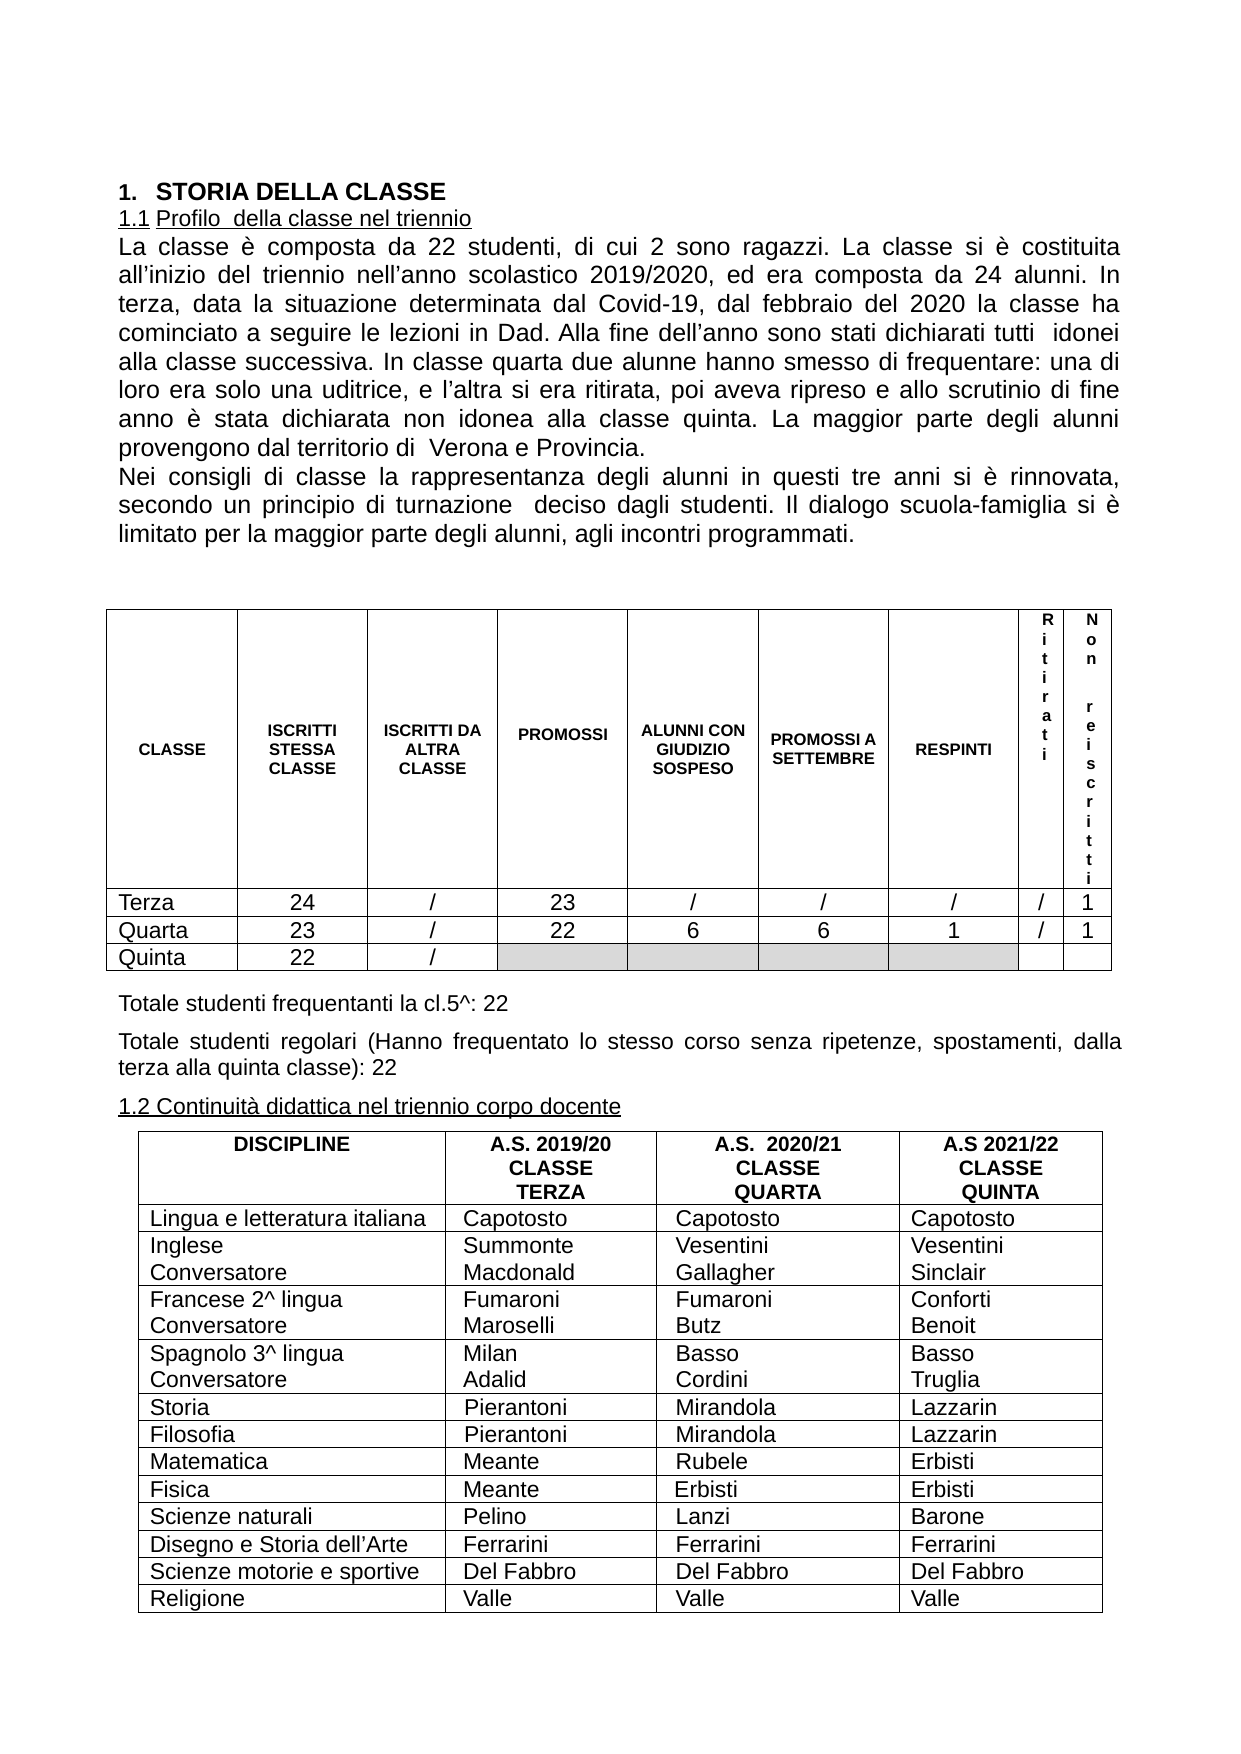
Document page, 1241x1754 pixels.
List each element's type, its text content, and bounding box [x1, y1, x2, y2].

table_cell Milan Adalid [446, 1340, 656, 1392]
table_header ALUNNI CON GIUDIZIO SOSPESO [628, 610, 758, 888]
table_cell [1064, 944, 1111, 970]
table_cell / [368, 944, 497, 970]
table_cell Basso Truglia [900, 1340, 1102, 1392]
subtitle STORIA DELLA CLASSE [118, 176, 1122, 205]
table_cell Capotosto [657, 1205, 899, 1231]
table_cell Lingua e letteratura italiana [139, 1205, 445, 1231]
table_cell [889, 944, 1018, 970]
table_cell Lazzarin [900, 1394, 1102, 1420]
table_cell Inglese Conversatore [139, 1232, 445, 1285]
table_cell Spagnolo 3^ lingua Conversatore [139, 1340, 445, 1392]
table_cell [498, 944, 627, 970]
table_cell Valle [446, 1585, 656, 1612]
table_cell Valle [900, 1585, 1102, 1612]
table_cell 1 [1064, 917, 1111, 943]
table_cell Quarta [107, 917, 237, 943]
table_header ISCRITTI STESSA CLASSE [238, 610, 367, 888]
table_cell Pierantoni [446, 1394, 656, 1420]
table_cell Ferrarini [446, 1531, 656, 1557]
table_cell Erbisti [900, 1476, 1102, 1502]
table_header CLASSE [107, 610, 237, 888]
table_cell Pelino [446, 1503, 656, 1529]
table_cell Vesentini Gallagher [657, 1232, 899, 1285]
text Totale studenti frequentanti la cl.5^: 22 [118, 989, 1122, 1016]
table_cell Del Fabbro [446, 1558, 656, 1584]
table_cell Ferrarini [900, 1531, 1102, 1557]
table_cell Valle [657, 1585, 899, 1612]
text Totale studenti regolari (Hanno frequentato lo stesso corso senza ripetenze, spostamenti, dalla terza alla quinta classe): 22 [118, 1028, 1122, 1081]
table_header PROMOSSI A SETTEMBRE [759, 610, 888, 888]
table_cell 6 [759, 917, 888, 943]
table_cell Capotosto [900, 1205, 1102, 1231]
table_cell 24 [238, 889, 367, 916]
subtitle Profilo della classe nel triennio [118, 205, 1122, 232]
table_cell Lazzarin [900, 1421, 1102, 1447]
table_cell Basso Cordini [657, 1340, 899, 1392]
table_cell Fumaroni Butz [657, 1286, 899, 1339]
table_cell Meante [446, 1476, 656, 1502]
table_cell Filosofia [139, 1421, 445, 1447]
table_header Non reiscritti [1064, 610, 1111, 888]
table_cell Quinta [107, 944, 237, 970]
table_cell Conforti Benoit [900, 1286, 1102, 1339]
table_cell Vesentini Sinclair [900, 1232, 1102, 1285]
table_cell Terza [107, 889, 237, 916]
table_cell / [368, 917, 497, 943]
table_cell Religione [139, 1585, 445, 1612]
table_cell Fisica [139, 1476, 445, 1502]
table_cell Rubele [657, 1448, 899, 1475]
table_cell Summonte Macdonald [446, 1232, 656, 1285]
table_cell 23 [498, 889, 627, 916]
table_cell / [628, 889, 758, 916]
table_cell Francese 2^ lingua Conversatore [139, 1286, 445, 1339]
table_cell Meante [446, 1448, 656, 1475]
table_cell Capotosto [446, 1205, 656, 1231]
text Nei consigli di classe la rappresentanza degli alunni in questi tre anni si è rinnovata, secondo un principio di turnazione deciso dagli studenti. Il dialogo scuola-famiglia si è limitato per la maggior parte degli alunni, agli incontri programmati. [118, 462, 1122, 548]
table_cell Erbisti [900, 1448, 1102, 1475]
table_cell Erbisti [657, 1476, 899, 1502]
table_cell / [368, 889, 497, 916]
table_cell [1019, 944, 1063, 970]
table_cell 6 [628, 917, 758, 943]
table_header A.S. 2019/20 CLASSE TERZA [446, 1132, 656, 1204]
table_cell / [1019, 917, 1063, 943]
table_header PROMOSSI [498, 610, 627, 888]
table_cell Scienze naturali [139, 1503, 445, 1529]
table_header DISCIPLINE [139, 1132, 445, 1204]
text 1.2 Continuità didattica nel triennio corpo docente [118, 1093, 1122, 1119]
table_header A.S 2021/22 CLASSE QUINTA [900, 1132, 1102, 1204]
table_cell Disegno e Storia dell’Arte [139, 1531, 445, 1557]
table_cell 22 [498, 917, 627, 943]
table_header RESPINTI [889, 610, 1018, 888]
table_cell 22 [238, 944, 367, 970]
table_cell Ferrarini [657, 1531, 899, 1557]
table_cell Lanzi [657, 1503, 899, 1529]
table_cell 1 [1064, 889, 1111, 916]
table_cell Matematica [139, 1448, 445, 1475]
table_cell 1 [889, 917, 1018, 943]
table_cell Del Fabbro [900, 1558, 1102, 1584]
table_header Ritirati [1019, 610, 1063, 888]
table_cell / [1019, 889, 1063, 916]
table_header A.S. 2020/21 CLASSE QUARTA [657, 1132, 899, 1204]
table_cell Pierantoni [446, 1421, 656, 1447]
table_cell Mirandola [657, 1394, 899, 1420]
table_cell Fumaroni Maroselli [446, 1286, 656, 1339]
table_header ISCRITTI DA ALTRA CLASSE [368, 610, 497, 888]
table_cell [759, 944, 888, 970]
table_cell Del Fabbro [657, 1558, 899, 1584]
table_cell 23 [238, 917, 367, 943]
table_cell [628, 944, 758, 970]
table_cell Barone [900, 1503, 1102, 1529]
table_cell Storia [139, 1394, 445, 1420]
table_cell / [889, 889, 1018, 916]
table_cell Mirandola [657, 1421, 899, 1447]
text La classe è composta da 22 studenti, di cui 2 sono ragazzi. La classe si è costituita all’inizio del triennio nell’anno scolastico 2019/2020, ed era composta da 24 alunni. In terza, data la situazione determinata dal Covid-19, dal febbraio del 2020 la classe ha cominciato a seguire le lezioni in Dad. Alla fine dell’anno sono stati dichiarati tutti idonei alla classe successiva. In classe quarta due alunne hanno smesso di frequentare: una di loro era solo una uditrice, e l’altra si era ritirata, poi aveva ripreso e allo scrutinio di fine anno è stata dichiarata non idonea alla classe quinta. La maggior parte degli alunni provengono dal territorio di Verona e Provincia. [118, 232, 1122, 462]
table_cell / [759, 889, 888, 916]
table_cell Scienze motorie e sportive [139, 1558, 445, 1584]
